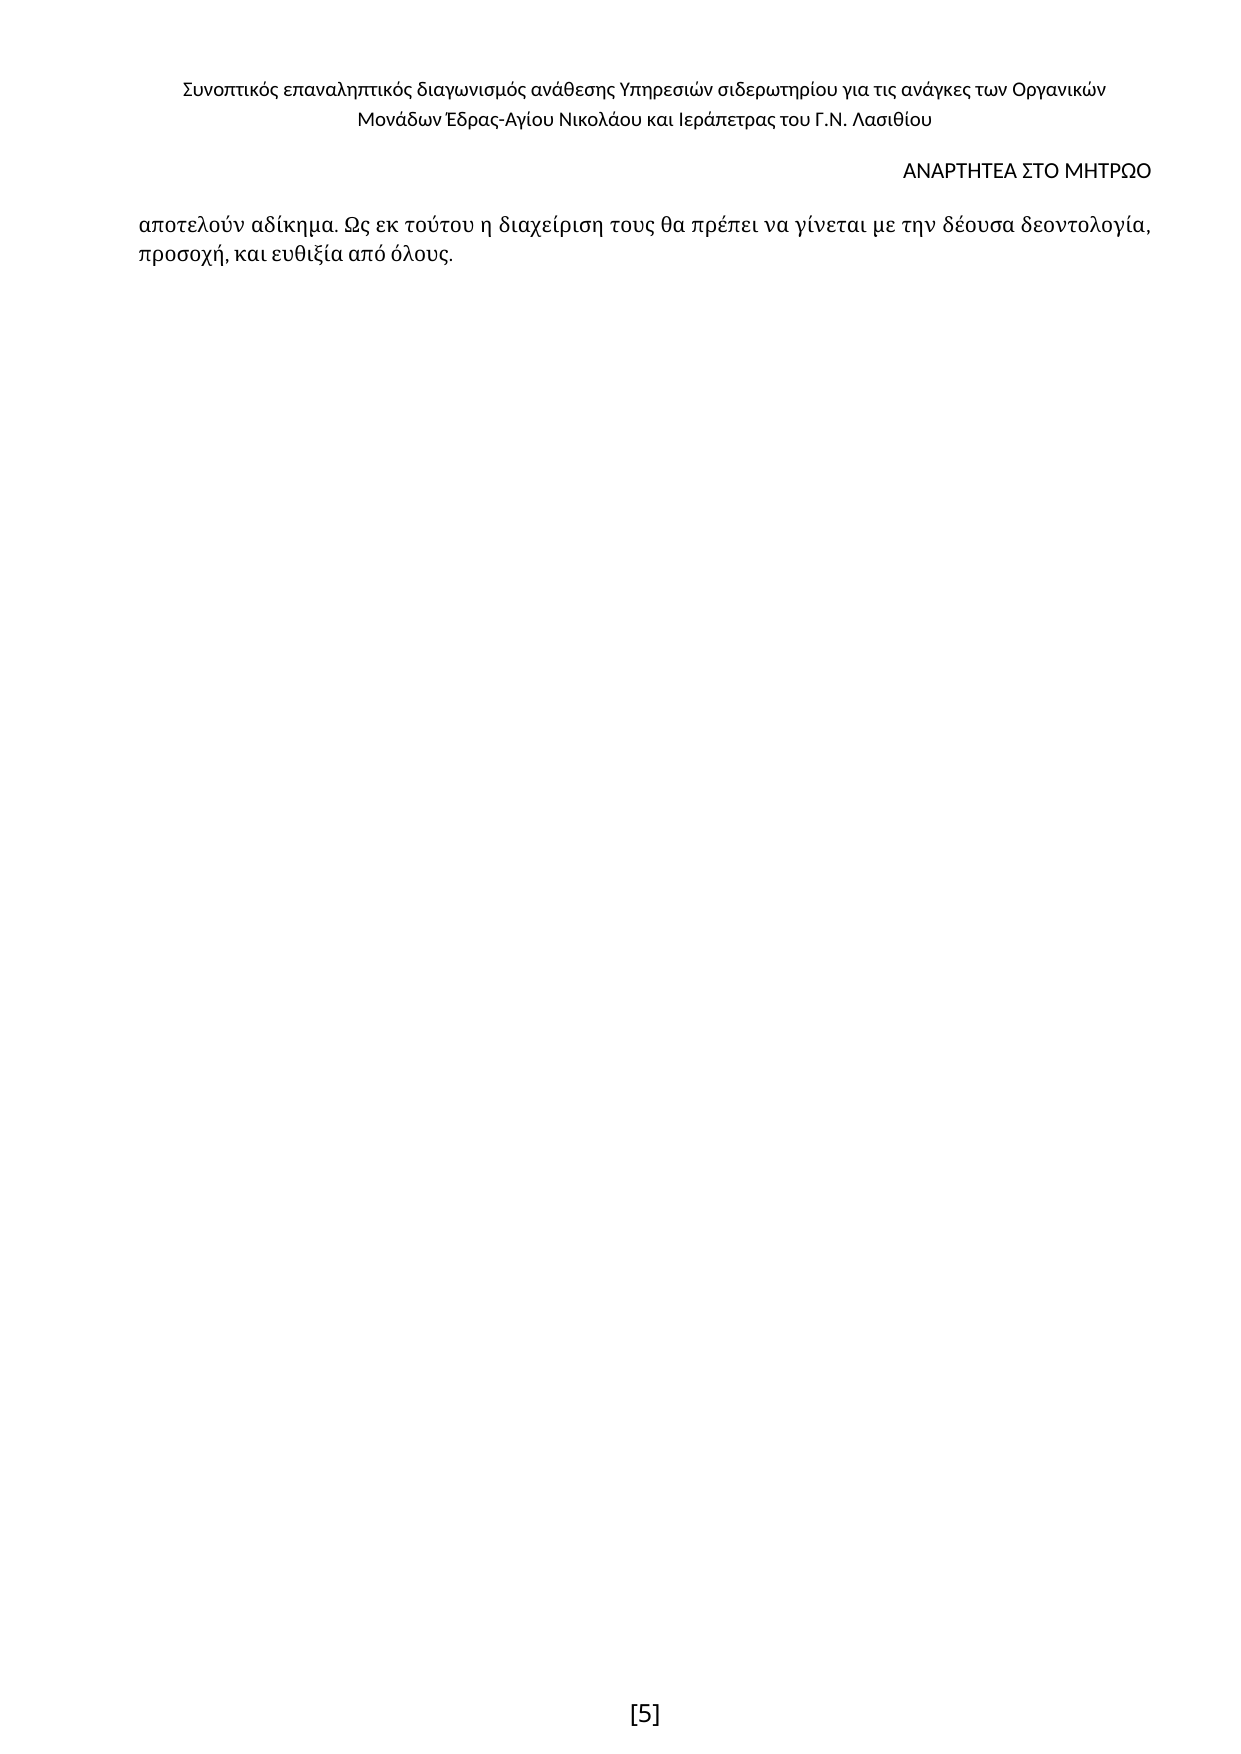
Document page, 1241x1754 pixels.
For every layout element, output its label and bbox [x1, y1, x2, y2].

text [138, 208, 1151, 267]
